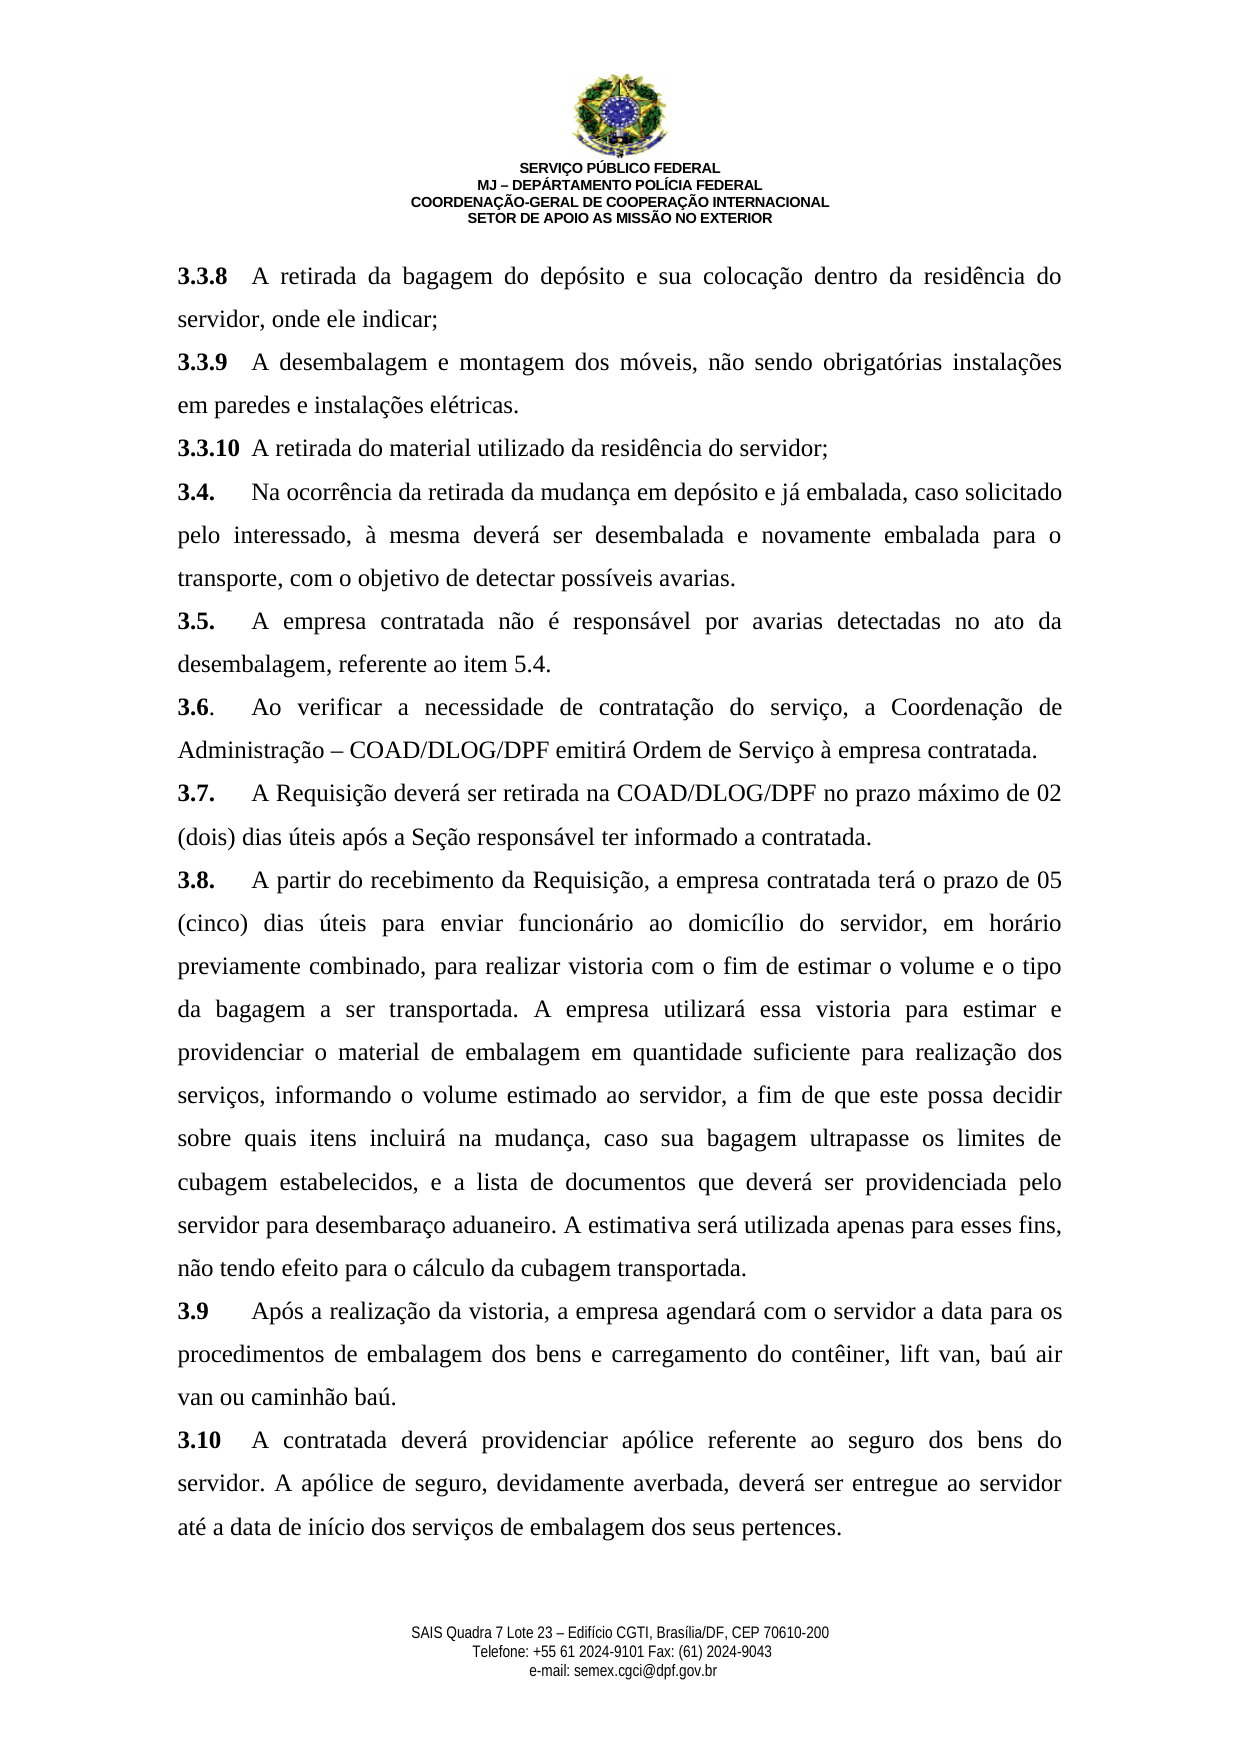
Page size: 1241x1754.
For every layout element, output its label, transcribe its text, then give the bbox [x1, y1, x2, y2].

text 3.3.10 A retirada do material utilizado da residência do servidor; [177, 433, 1063, 462]
text 3.8. A partir do recebimento da Requisição, a empresa contratada terá o prazo de 05 (cinco) dias úteis para enviar funcionário ao domicílio do servidor, em horário previamente combinado, para realizar vistoria com o fim de estimar o volume e o tipo da bagagem a ser transportada. A empresa utilizará essa vistoria para estimar e providenciar o material de embalagem em quantidade suficiente para realização dos serviços, informando o volume estimado ao servidor, a fim de que este possa decidir sobre quais itens incluirá na mudança, caso sua bagagem ultrapasse os limites de cubagem estabelecidos, e a lista de documentos que deverá ser providenciada pelo servidor para desembaraço aduaneiro. A estimativa será utilizada apenas para esses fins, não tendo efeito para o cálculo da cubagem transportada. [177, 865, 1063, 1282]
text 3.10 A contratada deverá providenciar apólice referente ao seguro dos bens do servidor. A apólice de seguro, devidamente averbada, deverá ser entregue ao servidor até a data de início dos serviços de embalagem dos seus pertences. [177, 1425, 1063, 1540]
text 3.9 Após a realização da vistoria, a empresa agendará com o servidor a data para os procedimentos de embalagem dos bens e carregamento do contêiner, lift van, baú air van ou caminhão baú. [177, 1296, 1063, 1411]
text 3.5. A empresa contratada não é responsável por avarias detectadas no ato da desembalagem, referente ao item 5.4. [177, 606, 1063, 678]
text 3.3.9 A desembalagem e montagem dos móveis, não sendo obrigatórias instalações em paredes e instalações elétricas. [177, 347, 1063, 419]
text 3.3.8 A retirada da bagagem do depósito e sua colocação dentro da residência do servidor, onde ele indicar; [177, 261, 1063, 333]
text 3.7. A Requisição deverá ser retirada na COAD/DLOG/DPF no prazo máximo de 02 (dois) dias úteis após a Seção responsável ter informado a contratada. [177, 778, 1063, 850]
text 3.6. Ao verificar a necessidade de contratação do serviço, a Coordenação de Administração – COAD/DLOG/DPF emitirá Ordem de Serviço à empresa contratada. [177, 692, 1063, 764]
text 3.4. Na ocorrência da retirada da mudança em depósito e já embalada, caso solicitado pelo interessado, à mesma deverá ser desembalada e novamente embalada para o transporte, com o objetivo de detectar possíveis avarias. [177, 477, 1063, 592]
